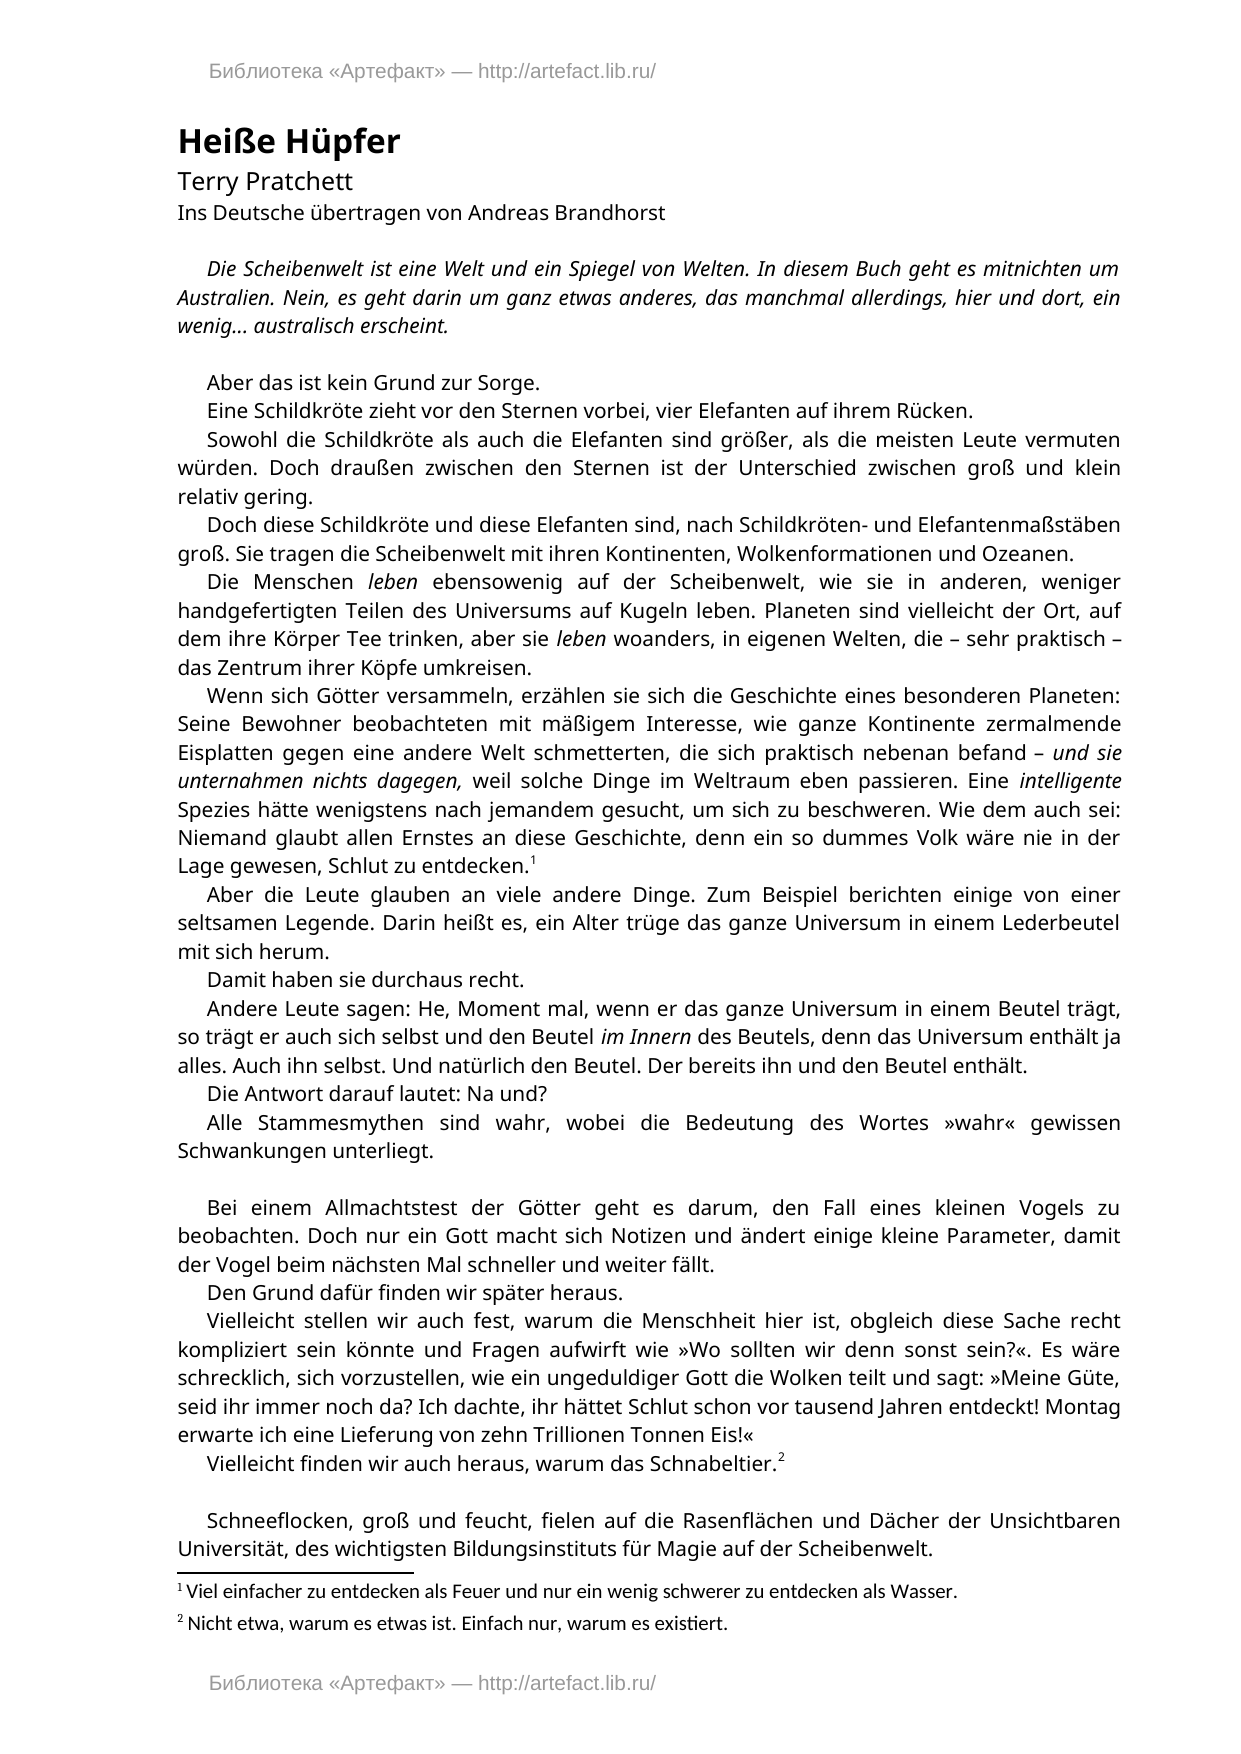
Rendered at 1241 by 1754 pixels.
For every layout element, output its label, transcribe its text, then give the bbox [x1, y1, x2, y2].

text Schneeflocken, groß und feucht, fielen auf die Rasenflächen und Dächer der Unsichtbaren Universität, des wichtigsten Bildungsinstituts für Magie auf der Scheibenwelt. [177, 1506, 1122, 1563]
text Vielleicht finden wir auch heraus, warum das Schnabeltier. [177, 1449, 1122, 1477]
text Ins Deutsche übertragen von Andreas Brandhorst [177, 198, 1122, 226]
text Sowohl die Schildkröte als auch die Elefanten sind größer, als die meisten Leute vermuten würden. Doch draußen zwischen den Sternen ist der Unterschied zwischen groß und klein relativ gering. [177, 425, 1122, 510]
text Vielleicht stellen wir auch fest, warum die Menschheit hier ist, obgleich diese Sache recht kompliziert sein könnte und Fragen aufwirft wie »Wo sollten wir denn sonst sein?«. Es wäre schrecklich, sich vorzustellen, wie ein ungeduldiger Gott die Wolken teilt und sagt: »Meine Güte, seid ihr immer noch da? Ich dachte, ihr hättet Schlut schon vor tausend Jahren entdeckt! Montag erwarte ich eine Lieferung von zehn Trillionen Tonnen Eis!« [177, 1307, 1122, 1449]
text Eine Schildkröte zieht vor den Sternen vorbei, vier Elefanten auf ihrem Rücken. [177, 397, 1122, 425]
subtitle Heiße Hüpfer [177, 118, 1122, 163]
text Terry Pratchett [177, 163, 1122, 198]
text Damit haben sie durchaus recht. [177, 965, 1122, 994]
text Wenn sich Götter versammeln, erzählen sie sich die Geschichte eines besonderen Planeten: Seine Bewohner beobachteten mit mäßigem Interesse, wie ganze Kontinente zermalmende Eisplatten gegen eine andere Welt schmetterten, die sich praktisch nebenan befand – und sie unternahmen nichts dagegen, weil solche Dinge im Weltraum eben passieren. Eine intelligente Spezies hätte wenigstens nach jemandem gesucht, um sich zu beschweren. Wie dem auch sei: Niemand glaubt allen Ernstes an diese Geschichte, denn ein so dummes Volk wäre nie in der Lage gewesen, Schlut zu entdecken. [177, 681, 1122, 880]
text Die Scheibenwelt ist eine Welt und ein Spiegel von Welten. In diesem Buch geht es mitnichten um Australien. Nein, es geht darin um ganz etwas anderes, das manchmal allerdings, hier und dort, ein wenig... australisch erscheint. [177, 254, 1122, 340]
text Andere Leute sagen: He, Moment mal, wenn er das ganze Universum in einem Beutel trägt, so trägt er auch sich selbst und den Beutel im Innern des Beutels, denn das Universum enthält ja alles. Auch ihn selbst. Und natürlich den Beutel. Der bereits ihn und den Beutel enthält. [177, 994, 1122, 1079]
text Aber die Leute glauben an viele andere Dinge. Zum Beispiel berichten einige von einer seltsamen Legende. Darin heißt es, ein Alter trüge das ganze Universum in einem Lederbeutel mit sich herum. [177, 880, 1122, 965]
text Doch diese Schildkröte und diese Elefanten sind, nach Schildkröten- und Elefantenmaßstäben groß. Sie tragen die Scheibenwelt mit ihren Kontinenten, Wolkenformationen und Ozeanen. [177, 510, 1122, 567]
text Bei einem Allmachtstest der Götter geht es darum, den Fall eines kleinen Vogels zu beobachten. Doch nur ein Gott macht sich Notizen und ändert einige kleine Parameter, damit der Vogel beim nächsten Mal schneller und weiter fällt. [177, 1193, 1122, 1278]
text Alle Stammesmythen sind wahr, wobei die Bedeutung des Wortes »wahr« gewissen Schwankungen unterliegt. [177, 1108, 1122, 1164]
text Die Menschen leben ebensowenig auf der Scheibenwelt, wie sie in anderen, weniger handgefertigten Teilen des Universums auf Kugeln leben. Planeten sind vielleicht der Ort, auf dem ihre Körper Tee trinken, aber sie leben woanders, in eigenen Welten, die – sehr praktisch – das Zentrum ihrer Köpfe umkreisen. [177, 567, 1122, 681]
text Aber das ist kein Grund zur Sorge. [177, 368, 1122, 397]
text Die Antwort darauf lautet: Na und? [177, 1079, 1122, 1108]
text Den Grund dafür finden wir später heraus. [177, 1278, 1122, 1307]
